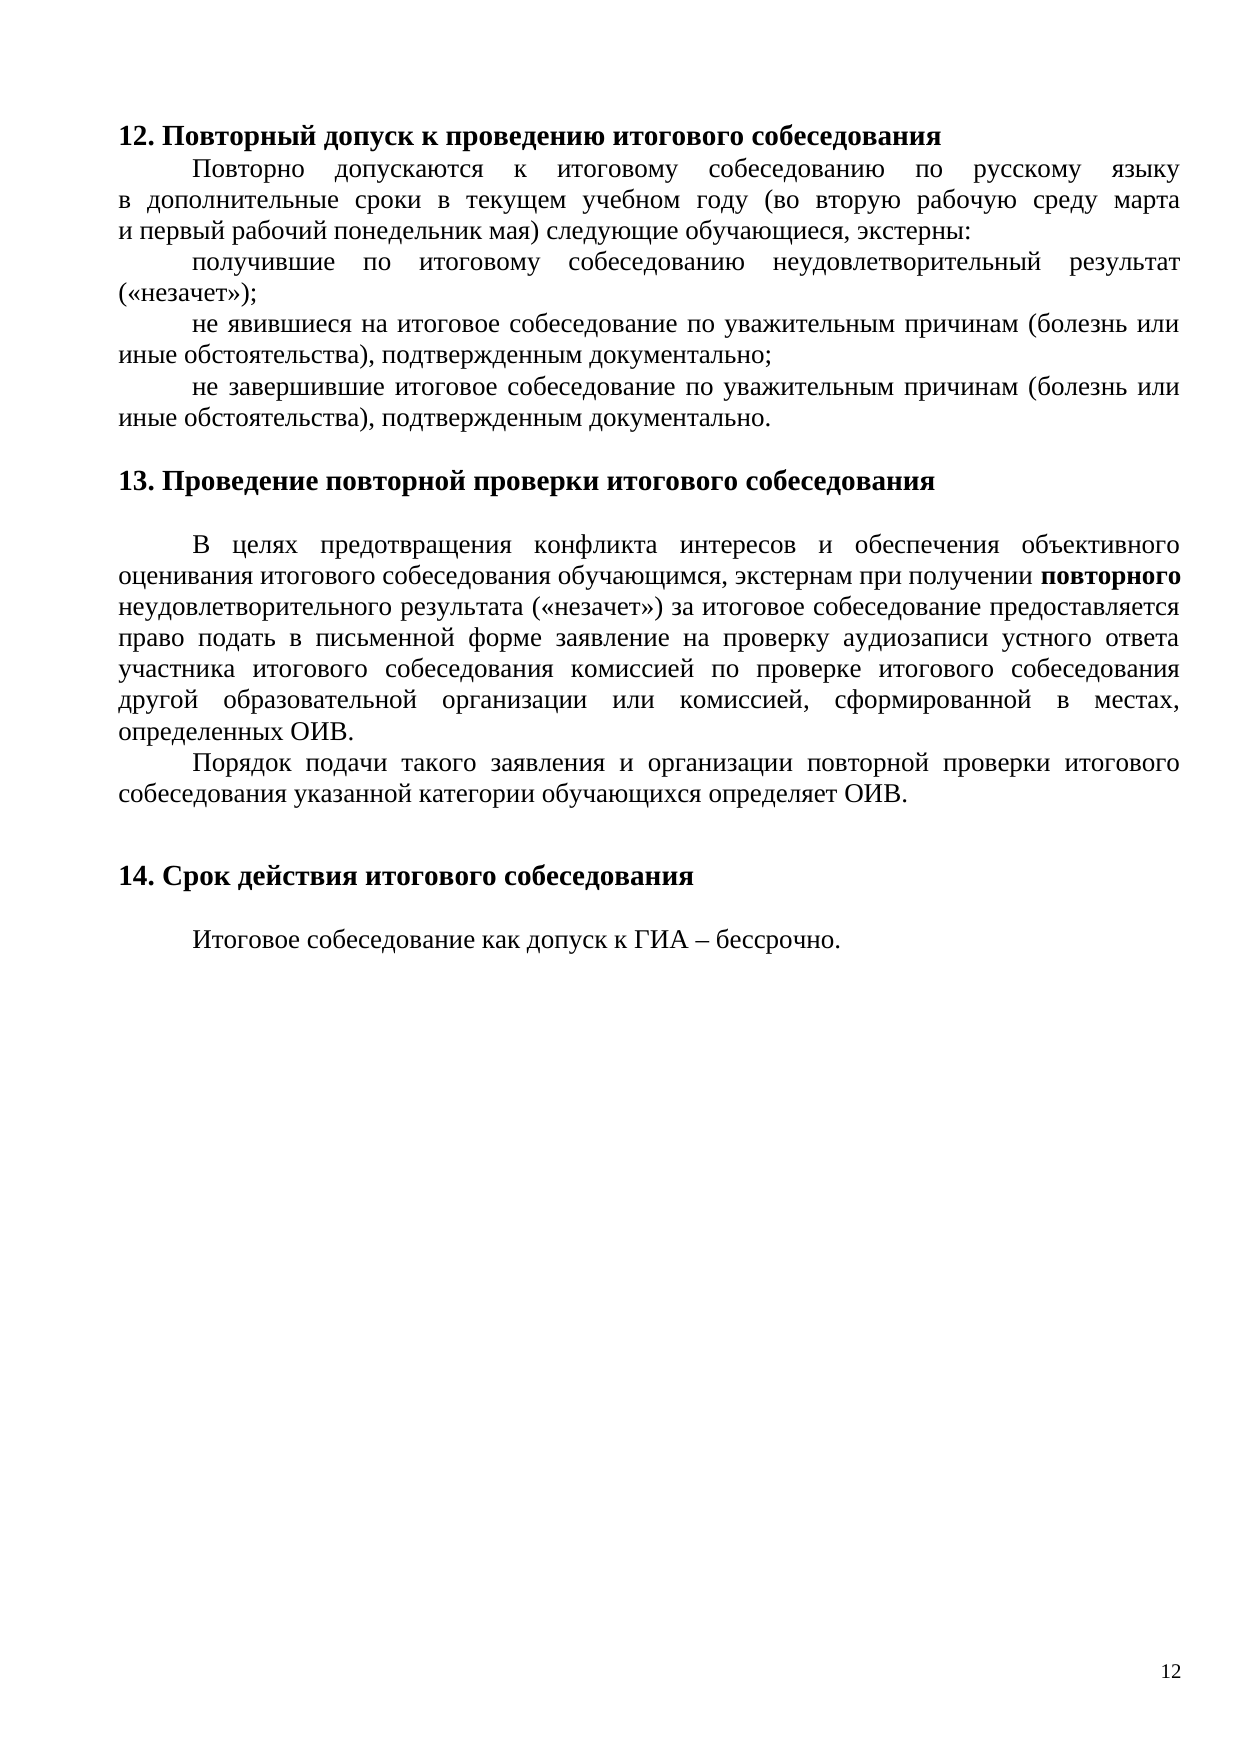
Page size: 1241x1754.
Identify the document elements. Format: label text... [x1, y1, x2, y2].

text Итоговое собеседование как допуск к ГИА – бессрочно. [118, 923, 1181, 954]
text получившие по итоговому собеседованию неудовлетворительный результат («незачет»); [118, 245, 1181, 307]
subtitle 13. Проведение повторной проверки итогового собеседования [118, 463, 1181, 497]
text не явившиеся на итоговое собеседование по уважительным причинам (болезнь или иные обстоятельства), подтвержденным документально; [118, 307, 1181, 370]
subtitle 12. Повторный допуск к проведению итогового собеседования [118, 118, 1181, 152]
text Порядок подачи такого заявления и организации повторной проверки итогового собеседования указанной категории обучающихся определяет ОИВ. [118, 746, 1181, 808]
subtitle 14. Срок действия итогового собеседования [118, 858, 1181, 892]
text Повторно допускаются к итоговому собеседованию по русскому языку в дополнительные сроки в текущем учебном году (во вторую рабочую среду марта и первый рабочий понедельник мая) следующие обучающиеся, экстерны: [118, 152, 1181, 245]
text В целях предотвращения конфликта интересов и обеспечения объективного оценивания итогового собеседования обучающимся, экстернам при получении повторного неудовлетворительного результата («незачет») за итоговое собеседование предоставляется право подать в письменной форме заявление на проверку аудиозаписи устного ответа участника итогового собеседования комиссией по проверке итогового собеседования другой образовательной организации или комиссией, сформированной в местах, определенных ОИВ. [118, 528, 1181, 746]
text не завершившие итоговое собеседование по уважительным причинам (болезнь или иные обстоятельства), подтвержденным документально. [118, 370, 1181, 432]
